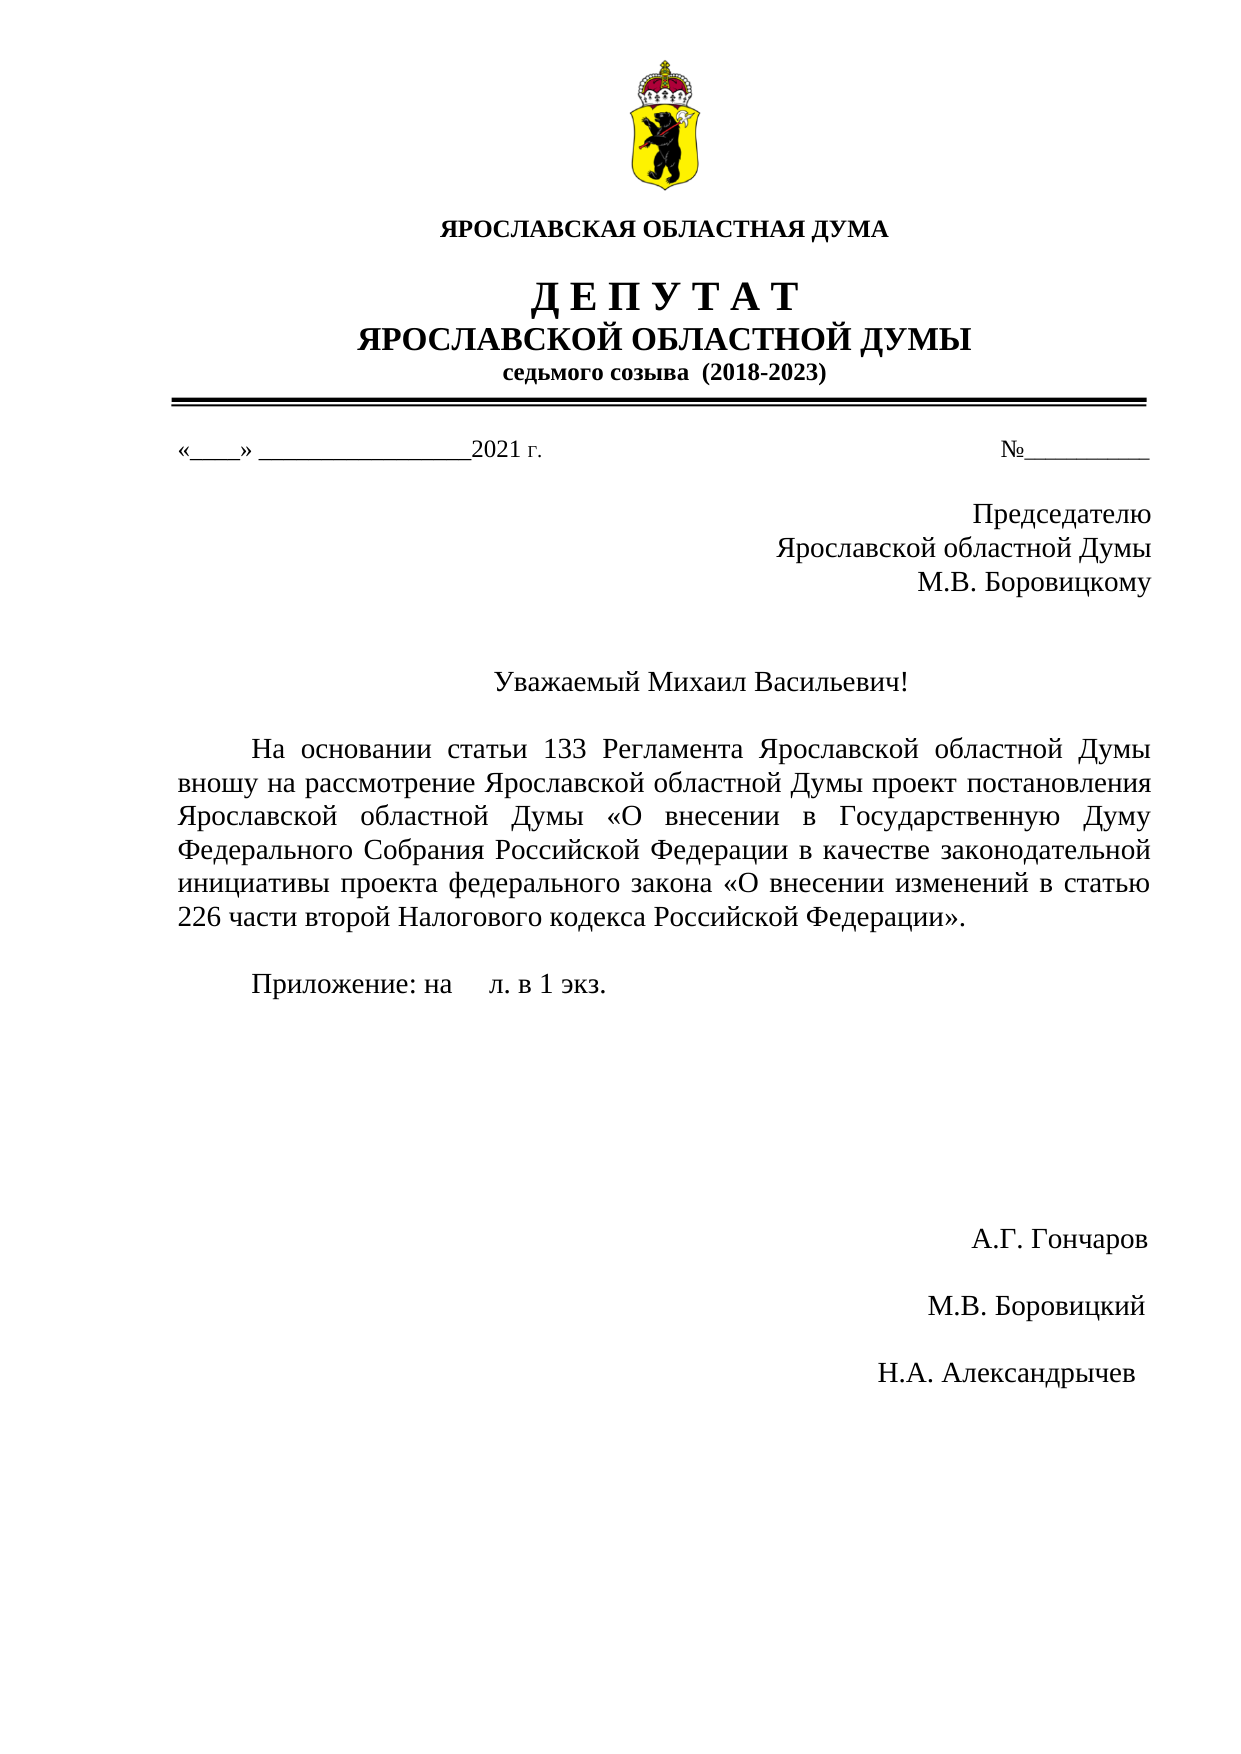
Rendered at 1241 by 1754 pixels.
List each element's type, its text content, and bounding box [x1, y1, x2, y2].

text На основании статьи 133 Регламента Ярославской областной Думы вношу на рассмотрение Ярославской областной Думы проект постановления Ярославской областной Думы «О внесении в Государственную Думу Федерального Собрания Российской Федерации в качестве законодательной инициативы проекта федерального закона «О внесении изменений в статью 226 части второй Налогового кодекса Российской Федерации». [177, 731, 1152, 933]
text М.В. Боровицкий [927, 1288, 1152, 1322]
text Приложение: на л. в 1 экз. [177, 966, 1152, 1000]
text М.В. Боровицкому [177, 564, 1152, 597]
picture [627, 59, 702, 195]
text Председателю [177, 497, 1152, 530]
text ЯРОСЛАВСКОЙ ОБЛАСТНОЙ ДУМЫ [177, 319, 1152, 357]
text Ярославской областной Думы [177, 530, 1152, 564]
text Уважаемый Михаил Васильевич! [177, 664, 1152, 698]
text ЯРОСЛАВСКАЯ ОБЛАСТНАЯ ДУМА [177, 214, 1152, 242]
text Н.А. Александрычев [177, 1356, 1152, 1389]
text «____» _________________2021 Г. №____________ [177, 434, 1152, 463]
text седьмого созыва (2018-2023) [177, 357, 1152, 386]
text Д Е П У Т А Т [177, 271, 1152, 319]
text А.Г. Гончаров [927, 1221, 1152, 1255]
